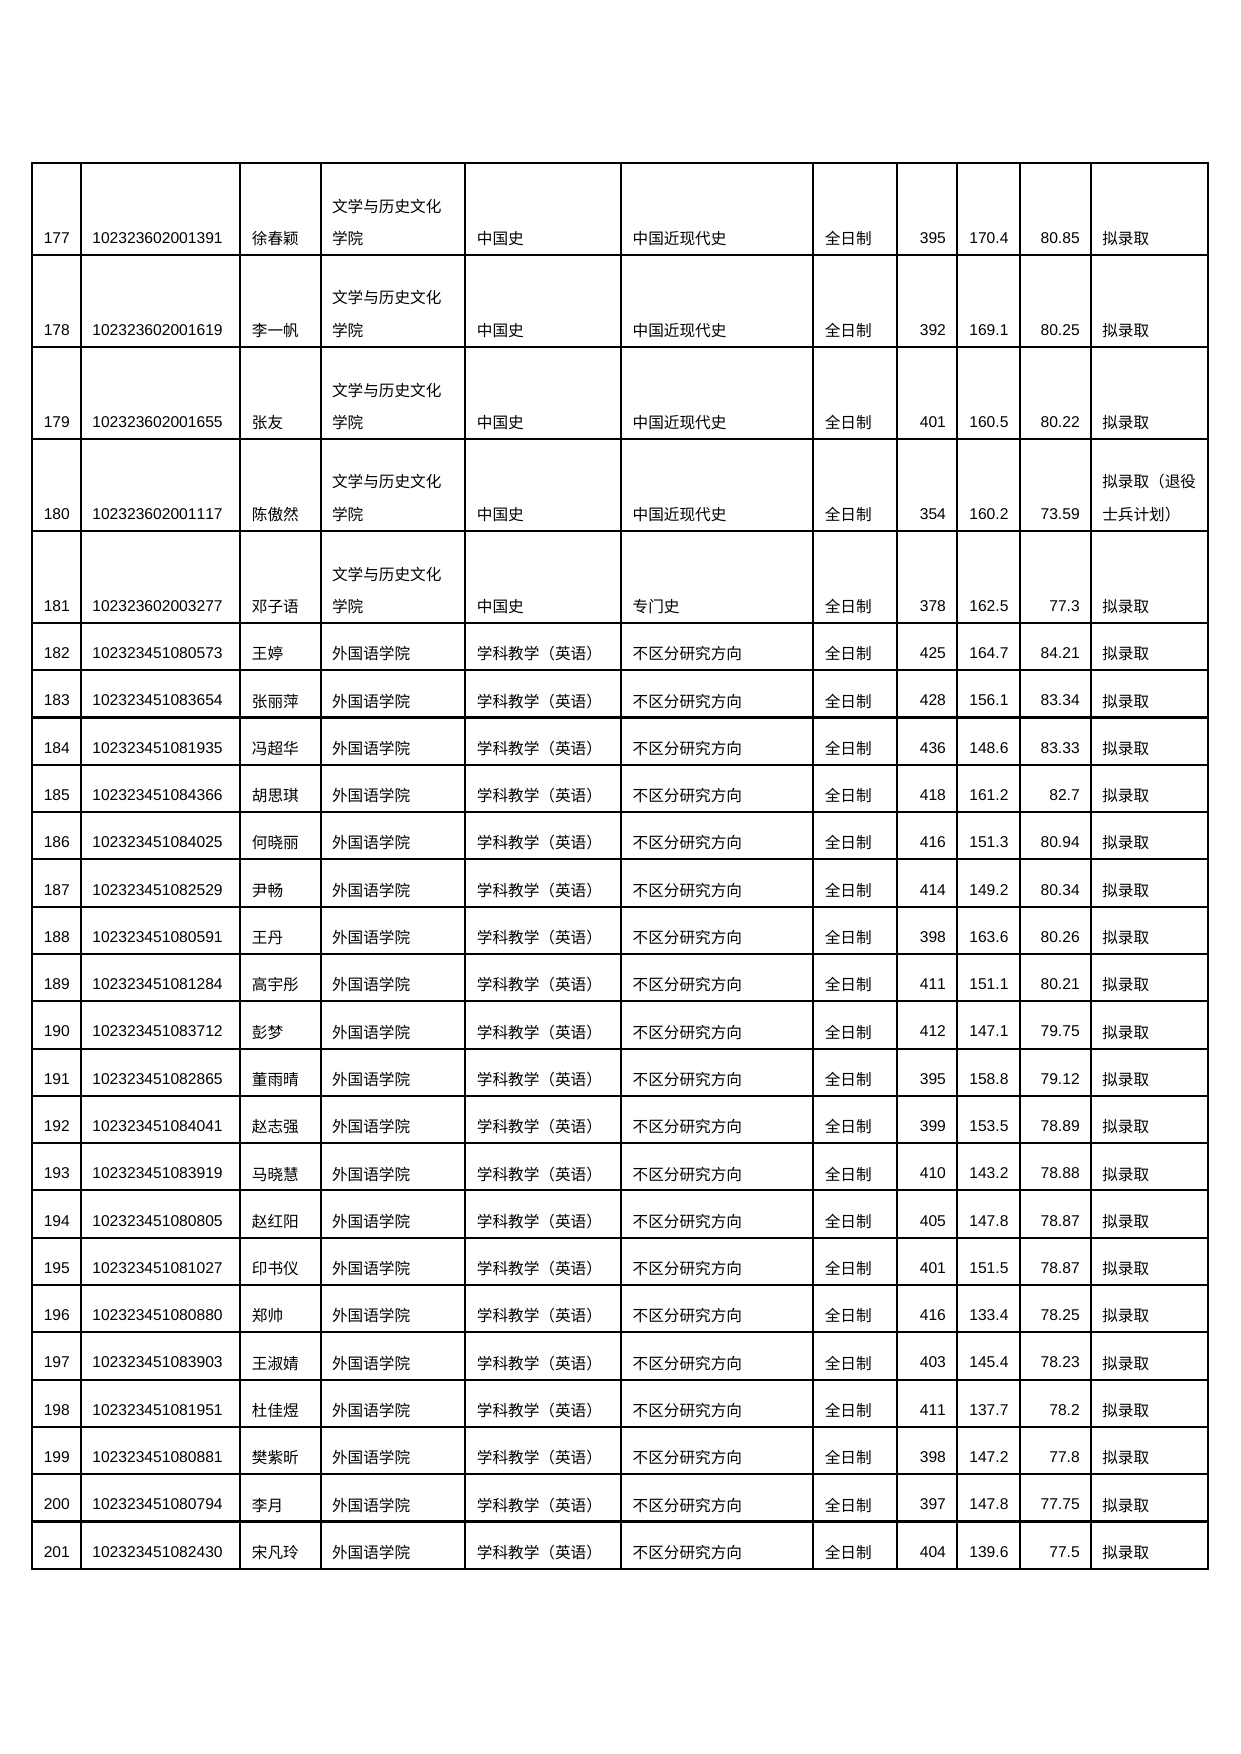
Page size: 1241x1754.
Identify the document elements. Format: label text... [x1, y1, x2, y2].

table_cell 181 [33, 532, 80, 622]
table_cell 中国史 [466, 532, 620, 622]
table_cell 102323451080794 [82, 1475, 239, 1520]
table_cell 102323451083903 [82, 1333, 239, 1378]
table_cell 外国语学院 [322, 1286, 464, 1331]
table_cell 文学与历史文化学院 [322, 348, 464, 438]
table_cell 194 [33, 1191, 80, 1237]
table_cell 李月 [241, 1475, 320, 1520]
table_cell 80.94 [1021, 813, 1090, 858]
table_cell 张丽萍 [241, 671, 320, 716]
table_cell 中国史 [466, 164, 620, 254]
table_cell 80.25 [1021, 256, 1090, 346]
table_cell 133.4 [958, 1286, 1019, 1331]
table_cell 不区分研究方向 [622, 1144, 812, 1189]
table_cell 160.2 [958, 440, 1019, 530]
table_cell 外国语学院 [322, 860, 464, 906]
table_cell 全日制 [814, 1475, 896, 1520]
table_cell 拟录取 [1092, 671, 1207, 716]
table_cell 184 [33, 719, 80, 764]
table_cell 401 [898, 1239, 956, 1284]
table_cell 143.2 [958, 1144, 1019, 1189]
table_cell 拟录取 [1092, 1333, 1207, 1378]
table_cell 102323451082865 [82, 1050, 239, 1095]
table_cell 392 [898, 256, 956, 346]
table_cell 411 [898, 1381, 956, 1426]
table_cell 200 [33, 1475, 80, 1520]
table_cell 162.5 [958, 532, 1019, 622]
table_cell 169.1 [958, 256, 1019, 346]
table_cell 193 [33, 1144, 80, 1189]
table_cell 418 [898, 766, 956, 811]
table_cell 78.2 [1021, 1381, 1090, 1426]
table_cell 全日制 [814, 1239, 896, 1284]
table_cell 80.34 [1021, 860, 1090, 906]
table_cell 不区分研究方向 [622, 908, 812, 953]
table_cell 399 [898, 1097, 956, 1142]
table_cell 学科教学（英语） [466, 766, 620, 811]
table_cell 不区分研究方向 [622, 1523, 812, 1568]
table_cell 外国语学院 [322, 1475, 464, 1520]
table_cell 78.87 [1021, 1239, 1090, 1284]
table_cell 147.8 [958, 1191, 1019, 1237]
table_cell 183 [33, 671, 80, 716]
table_cell 185 [33, 766, 80, 811]
table_cell 李一帆 [241, 256, 320, 346]
table_cell 77.75 [1021, 1475, 1090, 1520]
table_cell 拟录取 [1092, 955, 1207, 1000]
table_cell 395 [898, 1050, 956, 1095]
table_cell 樊紫昕 [241, 1428, 320, 1473]
table_cell 401 [898, 348, 956, 438]
table_cell 不区分研究方向 [622, 860, 812, 906]
table_cell 182 [33, 624, 80, 669]
table_cell 学科教学（英语） [466, 1191, 620, 1237]
table_cell 398 [898, 1428, 956, 1473]
table_cell 全日制 [814, 532, 896, 622]
table_cell 外国语学院 [322, 1191, 464, 1237]
table_cell 83.34 [1021, 671, 1090, 716]
table_cell 425 [898, 624, 956, 669]
table_cell 学科教学（英语） [466, 1333, 620, 1378]
table_cell 郑帅 [241, 1286, 320, 1331]
table_cell 180 [33, 440, 80, 530]
table_cell 张友 [241, 348, 320, 438]
table_cell 404 [898, 1523, 956, 1568]
table_cell 102323602001619 [82, 256, 239, 346]
table_cell 不区分研究方向 [622, 1050, 812, 1095]
table_cell 中国史 [466, 348, 620, 438]
table_cell 中国史 [466, 256, 620, 346]
table_cell 102323451081284 [82, 955, 239, 1000]
table_cell 428 [898, 671, 956, 716]
table_cell 不区分研究方向 [622, 671, 812, 716]
table_cell 137.7 [958, 1381, 1019, 1426]
table_cell 151.3 [958, 813, 1019, 858]
table_cell 拟录取 [1092, 860, 1207, 906]
table_cell 198 [33, 1381, 80, 1426]
table_cell 398 [898, 908, 956, 953]
table_cell 158.8 [958, 1050, 1019, 1095]
table_cell 151.1 [958, 955, 1019, 1000]
table_cell 151.5 [958, 1239, 1019, 1284]
table_cell 拟录取 [1092, 1144, 1207, 1189]
table_cell 179 [33, 348, 80, 438]
table_cell 全日制 [814, 164, 896, 254]
table_cell 145.4 [958, 1333, 1019, 1378]
table_cell 102323602001391 [82, 164, 239, 254]
table_cell 拟录取 [1092, 1286, 1207, 1331]
table_cell 全日制 [814, 1381, 896, 1426]
table_cell 全日制 [814, 440, 896, 530]
table_cell 徐春颖 [241, 164, 320, 254]
table_cell 不区分研究方向 [622, 1475, 812, 1520]
table_cell 80.26 [1021, 908, 1090, 953]
table_cell 专门史 [622, 532, 812, 622]
table_cell 102323451080881 [82, 1428, 239, 1473]
table_cell 宋凡玲 [241, 1523, 320, 1568]
table_cell 全日制 [814, 348, 896, 438]
table_cell 全日制 [814, 1097, 896, 1142]
table_cell 全日制 [814, 719, 896, 764]
table_cell 102323451080591 [82, 908, 239, 953]
table_cell 拟录取 [1092, 1002, 1207, 1047]
table_cell 学科教学（英语） [466, 860, 620, 906]
table_cell 147.1 [958, 1002, 1019, 1047]
table_cell 拟录取 [1092, 766, 1207, 811]
table_cell 学科教学（英语） [466, 1050, 620, 1095]
table_cell 学科教学（英语） [466, 1097, 620, 1142]
table_cell 拟录取 [1092, 164, 1207, 254]
table_cell 156.1 [958, 671, 1019, 716]
table_cell 全日制 [814, 1002, 896, 1047]
table_cell 163.6 [958, 908, 1019, 953]
table_cell 不区分研究方向 [622, 1381, 812, 1426]
table_cell 全日制 [814, 1333, 896, 1378]
table_cell 拟录取 [1092, 1050, 1207, 1095]
table_cell 全日制 [814, 860, 896, 906]
table_cell 文学与历史文化学院 [322, 256, 464, 346]
table_cell 全日制 [814, 1144, 896, 1189]
table_cell 187 [33, 860, 80, 906]
table_cell 拟录取 [1092, 1523, 1207, 1568]
table_cell 学科教学（英语） [466, 1428, 620, 1473]
table_cell 102323451083712 [82, 1002, 239, 1047]
table_cell 学科教学（英语） [466, 719, 620, 764]
table_cell 邓子语 [241, 532, 320, 622]
table_cell 外国语学院 [322, 955, 464, 1000]
table_cell 411 [898, 955, 956, 1000]
table_cell 不区分研究方向 [622, 1333, 812, 1378]
table_cell 外国语学院 [322, 671, 464, 716]
table_cell 杜佳煜 [241, 1381, 320, 1426]
table_cell 80.21 [1021, 955, 1090, 1000]
table_cell 高宇彤 [241, 955, 320, 1000]
table_cell 学科教学（英语） [466, 1523, 620, 1568]
table_cell 胡思琪 [241, 766, 320, 811]
table_cell 102323451081951 [82, 1381, 239, 1426]
table_cell 尹畅 [241, 860, 320, 906]
table_cell 436 [898, 719, 956, 764]
table_cell 全日制 [814, 624, 896, 669]
table_cell 中国近现代史 [622, 164, 812, 254]
table_cell 外国语学院 [322, 1381, 464, 1426]
table_cell 102323451084041 [82, 1097, 239, 1142]
table_cell 199 [33, 1428, 80, 1473]
table_cell 全日制 [814, 955, 896, 1000]
table_cell 外国语学院 [322, 624, 464, 669]
table_cell 全日制 [814, 813, 896, 858]
table_cell 82.7 [1021, 766, 1090, 811]
table_cell 全日制 [814, 1286, 896, 1331]
table_cell 学科教学（英语） [466, 624, 620, 669]
table_cell 赵志强 [241, 1097, 320, 1142]
table_cell 403 [898, 1333, 956, 1378]
table_cell 拟录取 [1092, 348, 1207, 438]
table_cell 77.8 [1021, 1428, 1090, 1473]
table_cell 王丹 [241, 908, 320, 953]
table_cell 不区分研究方向 [622, 719, 812, 764]
table_cell 73.59 [1021, 440, 1090, 530]
table_cell 外国语学院 [322, 766, 464, 811]
table_cell 139.6 [958, 1523, 1019, 1568]
table_cell 何晓丽 [241, 813, 320, 858]
table_cell 405 [898, 1191, 956, 1237]
table_cell 83.33 [1021, 719, 1090, 764]
table_cell 学科教学（英语） [466, 1286, 620, 1331]
table_cell 197 [33, 1333, 80, 1378]
table_cell 192 [33, 1097, 80, 1142]
table_cell 395 [898, 164, 956, 254]
table_cell 189 [33, 955, 80, 1000]
table_cell 外国语学院 [322, 1097, 464, 1142]
table_cell 77.3 [1021, 532, 1090, 622]
table_cell 102323602001117 [82, 440, 239, 530]
table_cell 外国语学院 [322, 1144, 464, 1189]
table_cell 全日制 [814, 908, 896, 953]
table_cell 410 [898, 1144, 956, 1189]
table_cell 102323602001655 [82, 348, 239, 438]
table_cell 178 [33, 256, 80, 346]
table_cell 201 [33, 1523, 80, 1568]
table_cell 416 [898, 1286, 956, 1331]
table_cell 外国语学院 [322, 1239, 464, 1284]
table_cell 全日制 [814, 1050, 896, 1095]
table_cell 外国语学院 [322, 719, 464, 764]
table_cell 196 [33, 1286, 80, 1331]
table_cell 102323451080573 [82, 624, 239, 669]
table_cell 马晓慧 [241, 1144, 320, 1189]
table_cell 102323602003277 [82, 532, 239, 622]
table_cell 195 [33, 1239, 80, 1284]
table_cell 354 [898, 440, 956, 530]
table_cell 拟录取 [1092, 813, 1207, 858]
table_cell 147.2 [958, 1428, 1019, 1473]
table_cell 全日制 [814, 1523, 896, 1568]
table_cell 不区分研究方向 [622, 1097, 812, 1142]
table_cell 102323451080880 [82, 1286, 239, 1331]
table_cell 拟录取 [1092, 1381, 1207, 1426]
table_cell 外国语学院 [322, 1333, 464, 1378]
table_cell 102323451081027 [82, 1239, 239, 1284]
table_cell 学科教学（英语） [466, 1144, 620, 1189]
table_cell 79.12 [1021, 1050, 1090, 1095]
table_cell 414 [898, 860, 956, 906]
table_cell 冯超华 [241, 719, 320, 764]
table_cell 中国近现代史 [622, 256, 812, 346]
table_cell 84.21 [1021, 624, 1090, 669]
table_cell 102323451083654 [82, 671, 239, 716]
table_cell 不区分研究方向 [622, 955, 812, 1000]
table_cell 78.23 [1021, 1333, 1090, 1378]
table_cell 学科教学（英语） [466, 908, 620, 953]
table_cell 外国语学院 [322, 1523, 464, 1568]
table_cell 学科教学（英语） [466, 1475, 620, 1520]
table_cell 全日制 [814, 1428, 896, 1473]
table_cell 78.25 [1021, 1286, 1090, 1331]
table_cell 学科教学（英语） [466, 671, 620, 716]
table_cell 学科教学（英语） [466, 1239, 620, 1284]
table_cell 170.4 [958, 164, 1019, 254]
table_cell 全日制 [814, 766, 896, 811]
table_cell 王淑婧 [241, 1333, 320, 1378]
table_cell 80.22 [1021, 348, 1090, 438]
table_cell 拟录取 [1092, 1097, 1207, 1142]
table_cell 102323451082430 [82, 1523, 239, 1568]
table_cell 不区分研究方向 [622, 1428, 812, 1473]
table_cell 不区分研究方向 [622, 1286, 812, 1331]
table_cell 外国语学院 [322, 908, 464, 953]
table_cell 学科教学（英语） [466, 1002, 620, 1047]
table_cell 学科教学（英语） [466, 1381, 620, 1426]
table_cell 中国史 [466, 440, 620, 530]
table_cell 397 [898, 1475, 956, 1520]
table_cell 彭梦 [241, 1002, 320, 1047]
table_cell 文学与历史文化学院 [322, 440, 464, 530]
table_cell 378 [898, 532, 956, 622]
table_cell 412 [898, 1002, 956, 1047]
table_cell 拟录取（退役士兵计划） [1092, 440, 1207, 530]
table_cell 不区分研究方向 [622, 624, 812, 669]
table_cell 80.85 [1021, 164, 1090, 254]
table_cell 160.5 [958, 348, 1019, 438]
table_cell 中国近现代史 [622, 440, 812, 530]
table_cell 拟录取 [1092, 532, 1207, 622]
table_cell 164.7 [958, 624, 1019, 669]
table_cell 文学与历史文化学院 [322, 164, 464, 254]
table_cell 78.89 [1021, 1097, 1090, 1142]
table_cell 不区分研究方向 [622, 766, 812, 811]
table_cell 外国语学院 [322, 1050, 464, 1095]
table_cell 149.2 [958, 860, 1019, 906]
table_cell 外国语学院 [322, 1002, 464, 1047]
table_cell 不区分研究方向 [622, 1239, 812, 1284]
table_cell 148.6 [958, 719, 1019, 764]
table_cell 147.8 [958, 1475, 1019, 1520]
table_cell 191 [33, 1050, 80, 1095]
table_cell 不区分研究方向 [622, 813, 812, 858]
table_cell 拟录取 [1092, 908, 1207, 953]
table_cell 外国语学院 [322, 813, 464, 858]
table_cell 177 [33, 164, 80, 254]
table_cell 102323451084025 [82, 813, 239, 858]
table_cell 102323451083919 [82, 1144, 239, 1189]
table_cell 77.5 [1021, 1523, 1090, 1568]
table_cell 学科教学（英语） [466, 955, 620, 1000]
table_cell 188 [33, 908, 80, 953]
table_cell 190 [33, 1002, 80, 1047]
table_cell 拟录取 [1092, 624, 1207, 669]
table_cell 不区分研究方向 [622, 1191, 812, 1237]
table_cell 78.87 [1021, 1191, 1090, 1237]
table_cell 全日制 [814, 1191, 896, 1237]
table_cell 102323451084366 [82, 766, 239, 811]
table_cell 拟录取 [1092, 1475, 1207, 1520]
table_cell 186 [33, 813, 80, 858]
table_cell 印书仪 [241, 1239, 320, 1284]
table_cell 文学与历史文化学院 [322, 532, 464, 622]
table_cell 拟录取 [1092, 1239, 1207, 1284]
table_cell 102323451080805 [82, 1191, 239, 1237]
table_cell 102323451081935 [82, 719, 239, 764]
table_cell 全日制 [814, 256, 896, 346]
table_cell 董雨晴 [241, 1050, 320, 1095]
table_cell 153.5 [958, 1097, 1019, 1142]
table_cell 学科教学（英语） [466, 813, 620, 858]
table_cell 不区分研究方向 [622, 1002, 812, 1047]
table_cell 全日制 [814, 671, 896, 716]
table_cell 102323451082529 [82, 860, 239, 906]
table_cell 416 [898, 813, 956, 858]
table_cell 拟录取 [1092, 1191, 1207, 1237]
table_cell 79.75 [1021, 1002, 1090, 1047]
table_cell 拟录取 [1092, 256, 1207, 346]
table_cell 外国语学院 [322, 1428, 464, 1473]
table_cell 161.2 [958, 766, 1019, 811]
table_cell 陈傲然 [241, 440, 320, 530]
table_cell 中国近现代史 [622, 348, 812, 438]
table_cell 拟录取 [1092, 1428, 1207, 1473]
table_cell 78.88 [1021, 1144, 1090, 1189]
table_cell 赵红阳 [241, 1191, 320, 1237]
table_cell 王婷 [241, 624, 320, 669]
table_cell 拟录取 [1092, 719, 1207, 764]
